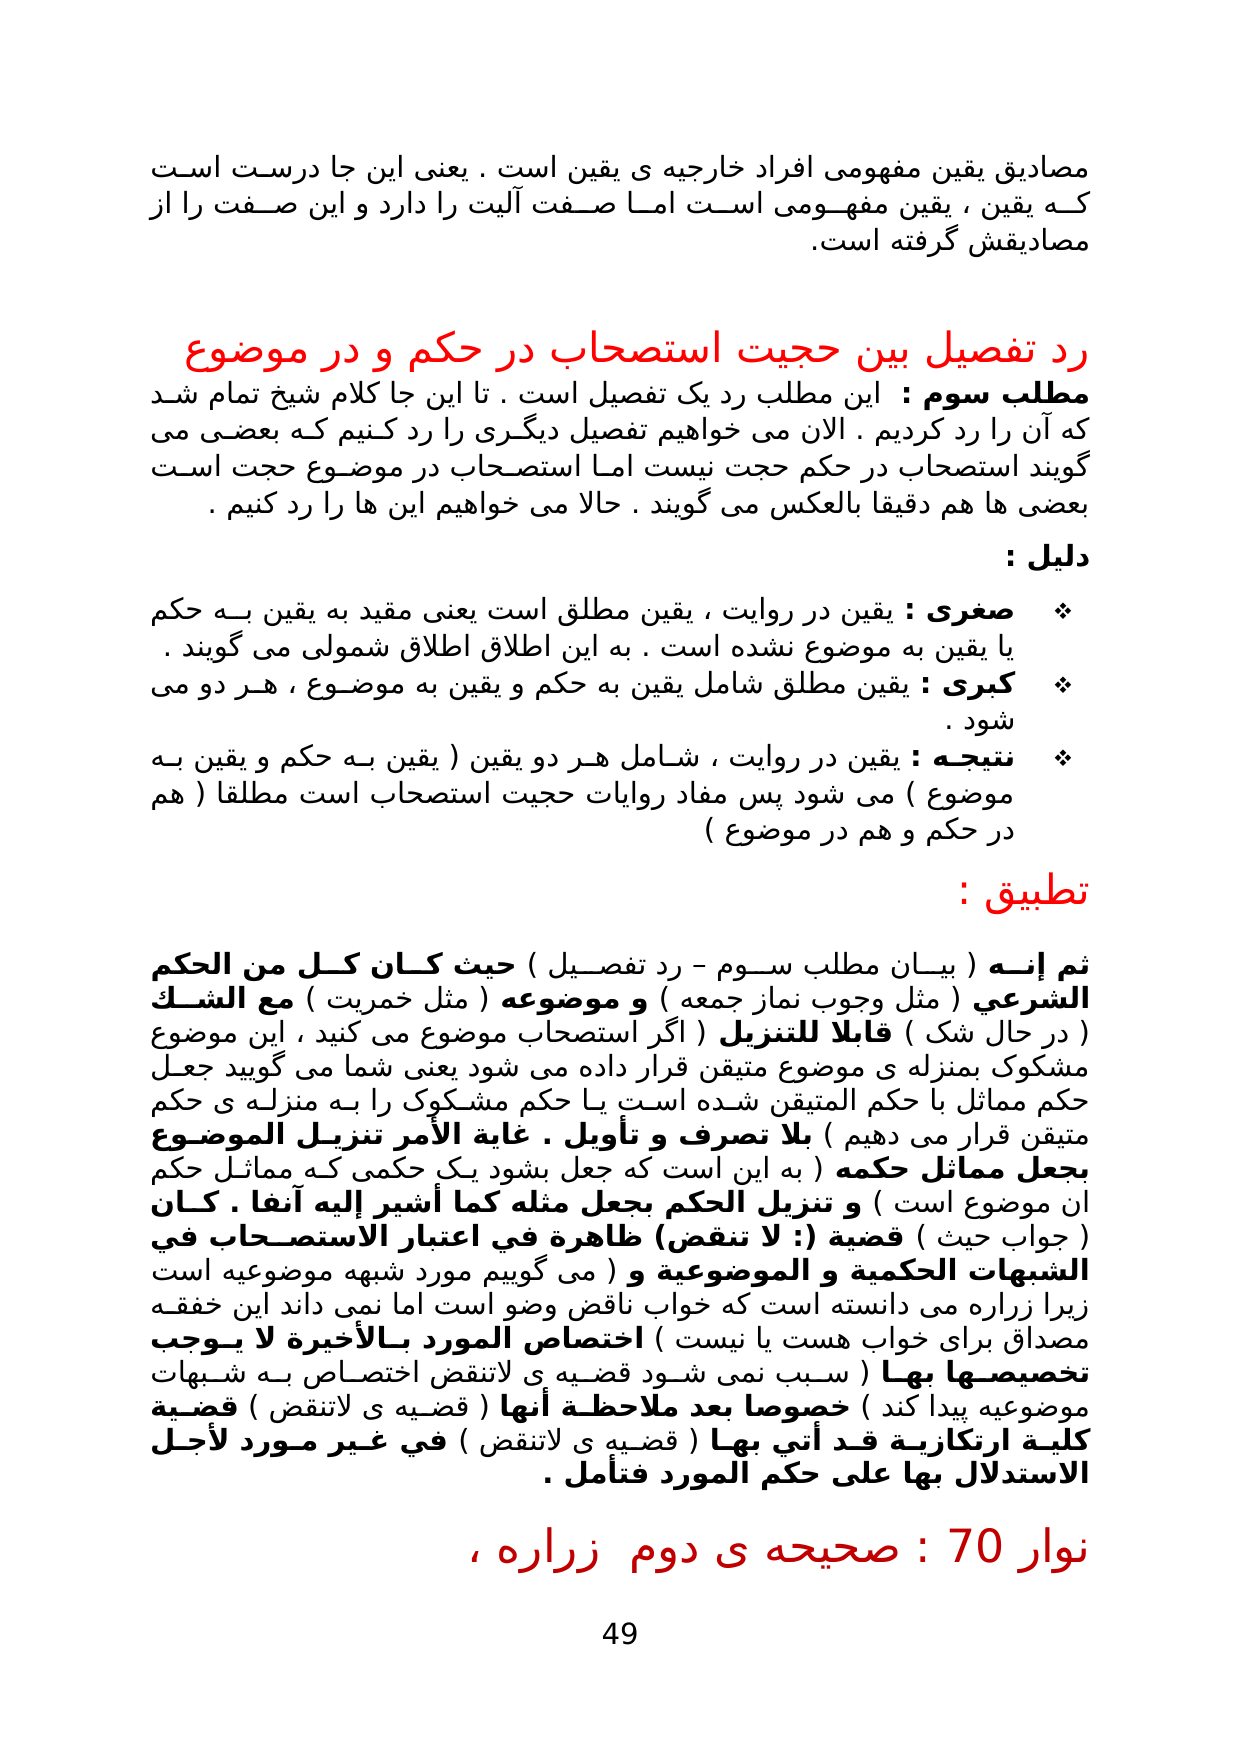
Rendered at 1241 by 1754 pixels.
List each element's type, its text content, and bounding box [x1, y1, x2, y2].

text مطلب سوم : این مطلب رد یک تفصیل است . تا این جا کلام شیخ تمام شد که آن را رد کردیم . الان می خواهیم تفصیل دیگری را رد کنیم که بعضی می گویند استصحاب در حکم حجت نیست اما استصحاب در موضوع حجت است بعضی ها هم دقیقا بالعکس می گویند . حالا می خواهیم این ها را رد کنیم . [150, 891, 1090, 1035]
text دلیل : [150, 1054, 1090, 1088]
list نتیجه : یقین در روایت ، شامل هر دو یقین ( یقین به حکم و یقین به موضوع ) می شود پس مفاد روایات حجیت استصحاب است مطلقا ( هم در حکم و هم در موضوع ) [150, 1254, 1053, 1362]
text جواب صاحب کفایه این است که یقین مفهومی از افراد و مصادیقش ، کسب آلیت کرده است . این یقین مفهومی ، مصادیق خودش را نشان می دهد . مصادیق یقین مفهومی افراد خارجیه ی یقین است . یعنی این جا درست است که یقین ، یقین مفهومی است اما صفت آلیت را دارد و این صفت را از مصادیقش گرفته است. [150, 592, 1090, 772]
list کبری : یقین مطلق شامل یقین به حکم و یقین به موضوع ، هر دو می شود . [150, 1181, 1053, 1252]
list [150, 150, 940, 294]
text جواب اشکال : همه ی علما ، یا حداقل صاحب کفایه این را مسلم گرفته است که الیقین نگاه امام به این الیقین نگاه آلی است . می گوید قطعا نگاه آلی است . اما چگونه بیاییم نگاه به این الیقین را آلی کنیم ، بحث روی این است . جواب صاحب کفایه این جاست . پس جوابی که می دهد نمی خواهد آلی بودن را درست کند بلکه آلی بودن مسلم است . بلکه می خواهد مجوز بدهد . [150, 355, 1090, 572]
subtitle تطبیق : [150, 1381, 1090, 1430]
list صغری : یقین در روایت ، یقین مطلق است یعنی مقید به یقین به حکم یا یقین به موضوع نشده است . به این اطلاق اطلاق شمولی می گویند . [150, 1108, 1053, 1178]
subtitle رد تفصیل بین حجیت استصحاب در حکم و در موضوع [150, 839, 1090, 887]
subtitle جواب به اشکال : [150, 313, 1090, 352]
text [150, 1463, 1090, 1598]
